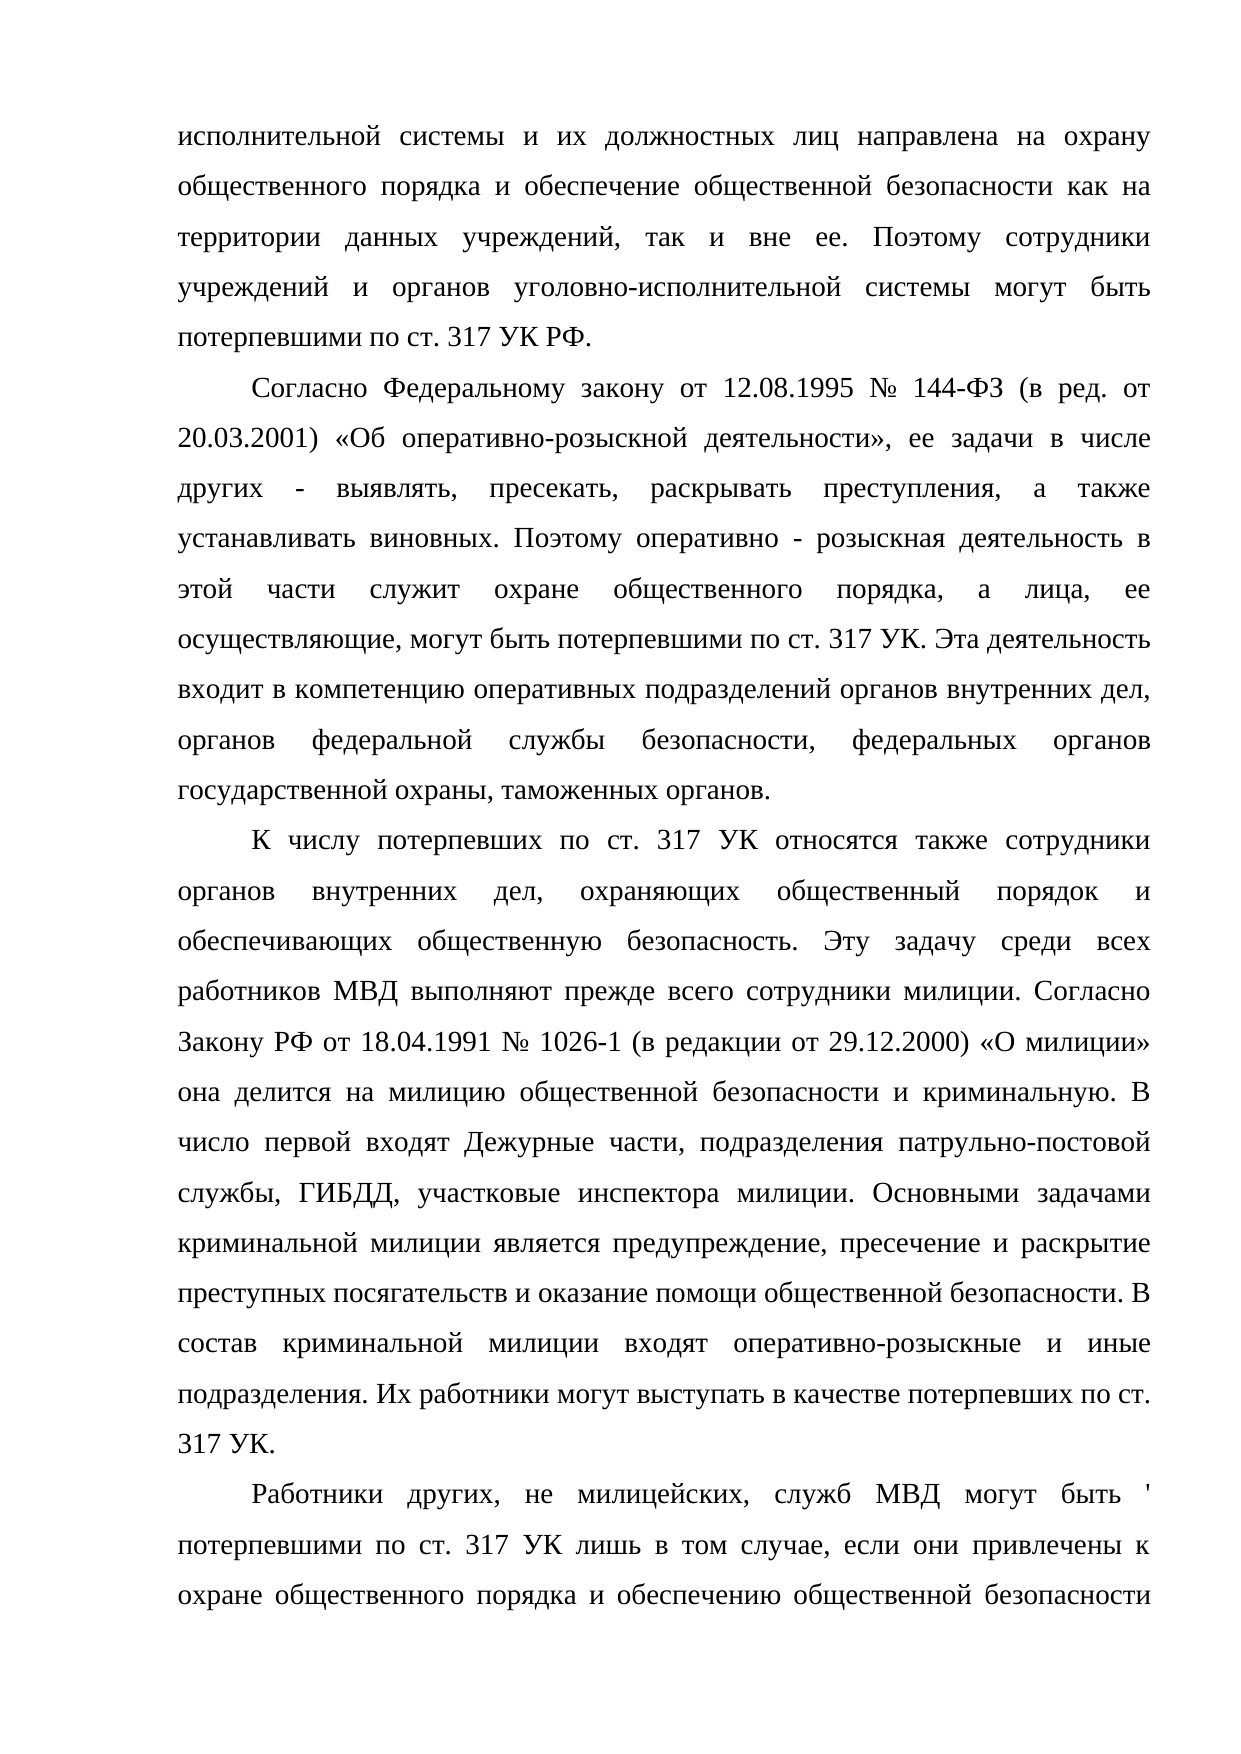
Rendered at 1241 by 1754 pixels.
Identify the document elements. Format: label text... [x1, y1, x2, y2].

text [177, 1477, 1152, 1611]
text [177, 118, 1152, 353]
text Согласно Федеральному закону от 12.08.1995 № 144-ФЗ (в ред. от 20.03.2001) «Об оперативно-розыскной деятельности», ее задачи в числе других - выявлять, пресекать, раскрывать преступления, а также устанавливать виновных. Поэтому оперативно - розыскная деятельность в этой части служит охране общественного порядка, а лица, ее осуществляющие, могут быть потерпевшими по ст. 317 УК. Эта деятельность входит в компетенцию оперативных подразделений органов внутренних дел, органов федеральной службы безопасности, федеральных органов государственной охраны, таможенных органов. [177, 370, 1152, 806]
text К числу потерпевших по ст. 317 УК относятся также сотрудники органов внутренних дел, охраняющих общественный порядок и обеспечивающих общественную безопасность. Эту задачу среди всех работников МВД выполняют прежде всего сотрудники милиции. Согласно Закону РФ от 18.04.1991 № 1026-1 (в редакции от 29.12.2000) «О милиции» она делится на милицию общественной безопасности и криминальную. В число первой входят Дежурные части, подразделения патрульно-постовой службы, ГИБДД, участковые инспектора милиции. Основными задачами криминальной милиции является предупреждение, пресечение и раскрытие преступных посягательств и оказание помощи общественной безопасности. В состав криминальной милиции входят оперативно-розыскные и иные подразделения. Их работники могут выступать в качестве потерпевших по ст. 317 УК. [177, 822, 1152, 1460]
